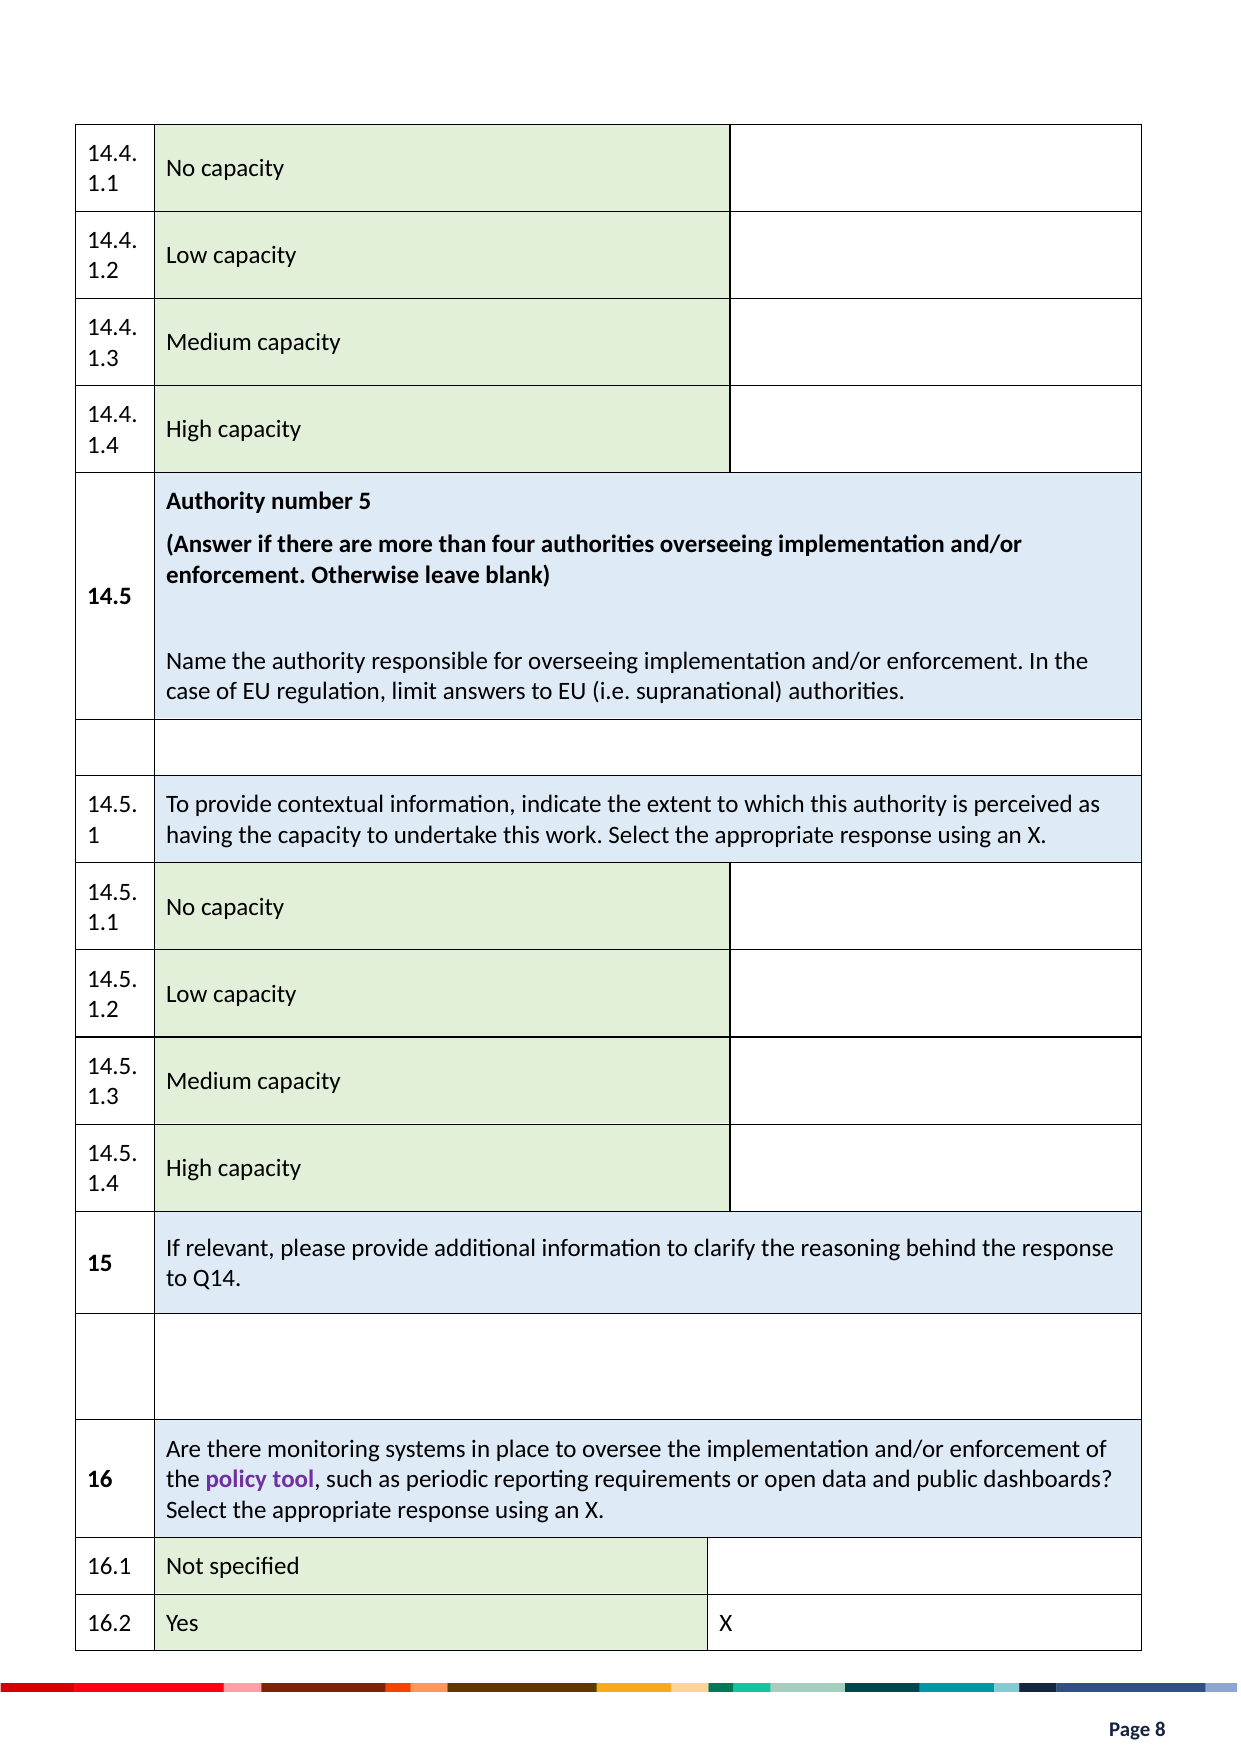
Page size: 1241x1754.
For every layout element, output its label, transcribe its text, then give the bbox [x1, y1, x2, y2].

table_cell 14.5.1.2 [76, 950, 154, 1036]
table_cell 16 [76, 1420, 154, 1537]
table_cell 14.5.1 [76, 776, 154, 862]
table_cell 14.4.1.2 [76, 212, 154, 298]
table_cell Low capacity [155, 950, 729, 1036]
table_cell [155, 1314, 1141, 1419]
table_cell [731, 863, 1141, 949]
table_cell X [708, 1595, 1141, 1650]
table_cell [731, 212, 1141, 298]
table_cell 14.5.1.1 [76, 863, 154, 949]
table_cell 16.1 [76, 1538, 154, 1593]
picture [0, 1683, 1236, 1692]
table_cell 14.5 [76, 473, 154, 718]
table_cell Are there monitoring systems in place to oversee the implementation and/or enforcement of the policy tool, such as periodic reporting requirements or open data and public dashboards? Select the appropriate response using an X. [155, 1420, 1141, 1537]
table_cell To provide contextual information, indicate the extent to which this authority is perceived as having the capacity to undertake this work. Select the appropriate response using an X. [155, 776, 1141, 862]
table_cell Authority number 5 (Answer if there are more than four authorities overseeing implementation and/or enforcement. Otherwise leave blank) Name the authority responsible for overseeing implementation and/or enforcement. In the case of EU regulation, limit answers to EU (i.e. supranational) authorities. [155, 473, 1141, 718]
table_cell High capacity [155, 1125, 729, 1211]
table_cell [731, 950, 1141, 1036]
table_cell 14.4.1.1 [76, 125, 154, 211]
table_cell No capacity [155, 125, 729, 211]
table_cell [731, 386, 1141, 472]
table_cell Medium capacity [155, 299, 729, 385]
table_cell If relevant, please provide additional information to clarify the reasoning behind the response to Q14. [155, 1212, 1141, 1313]
table_cell 14.4.1.3 [76, 299, 154, 385]
table_cell No capacity [155, 863, 729, 949]
table_cell [155, 720, 1141, 775]
table_cell Not specified [155, 1538, 707, 1593]
table_cell [731, 125, 1141, 211]
table_cell 14.4.1.4 [76, 386, 154, 472]
table_cell [731, 1125, 1141, 1211]
table_cell [731, 1038, 1141, 1123]
table_cell [76, 720, 154, 775]
table_cell 14.5.1.4 [76, 1125, 154, 1211]
table_cell Medium capacity [155, 1038, 729, 1123]
table_cell 14.5.1.3 [76, 1038, 154, 1123]
table_cell Yes [155, 1595, 707, 1650]
table_cell 15 [76, 1212, 154, 1313]
table_cell [76, 1314, 154, 1419]
table_cell 16.2 [76, 1595, 154, 1650]
table_cell [708, 1538, 1141, 1593]
table_cell High capacity [155, 386, 729, 472]
table_cell [731, 299, 1141, 385]
table_cell Low capacity [155, 212, 729, 298]
